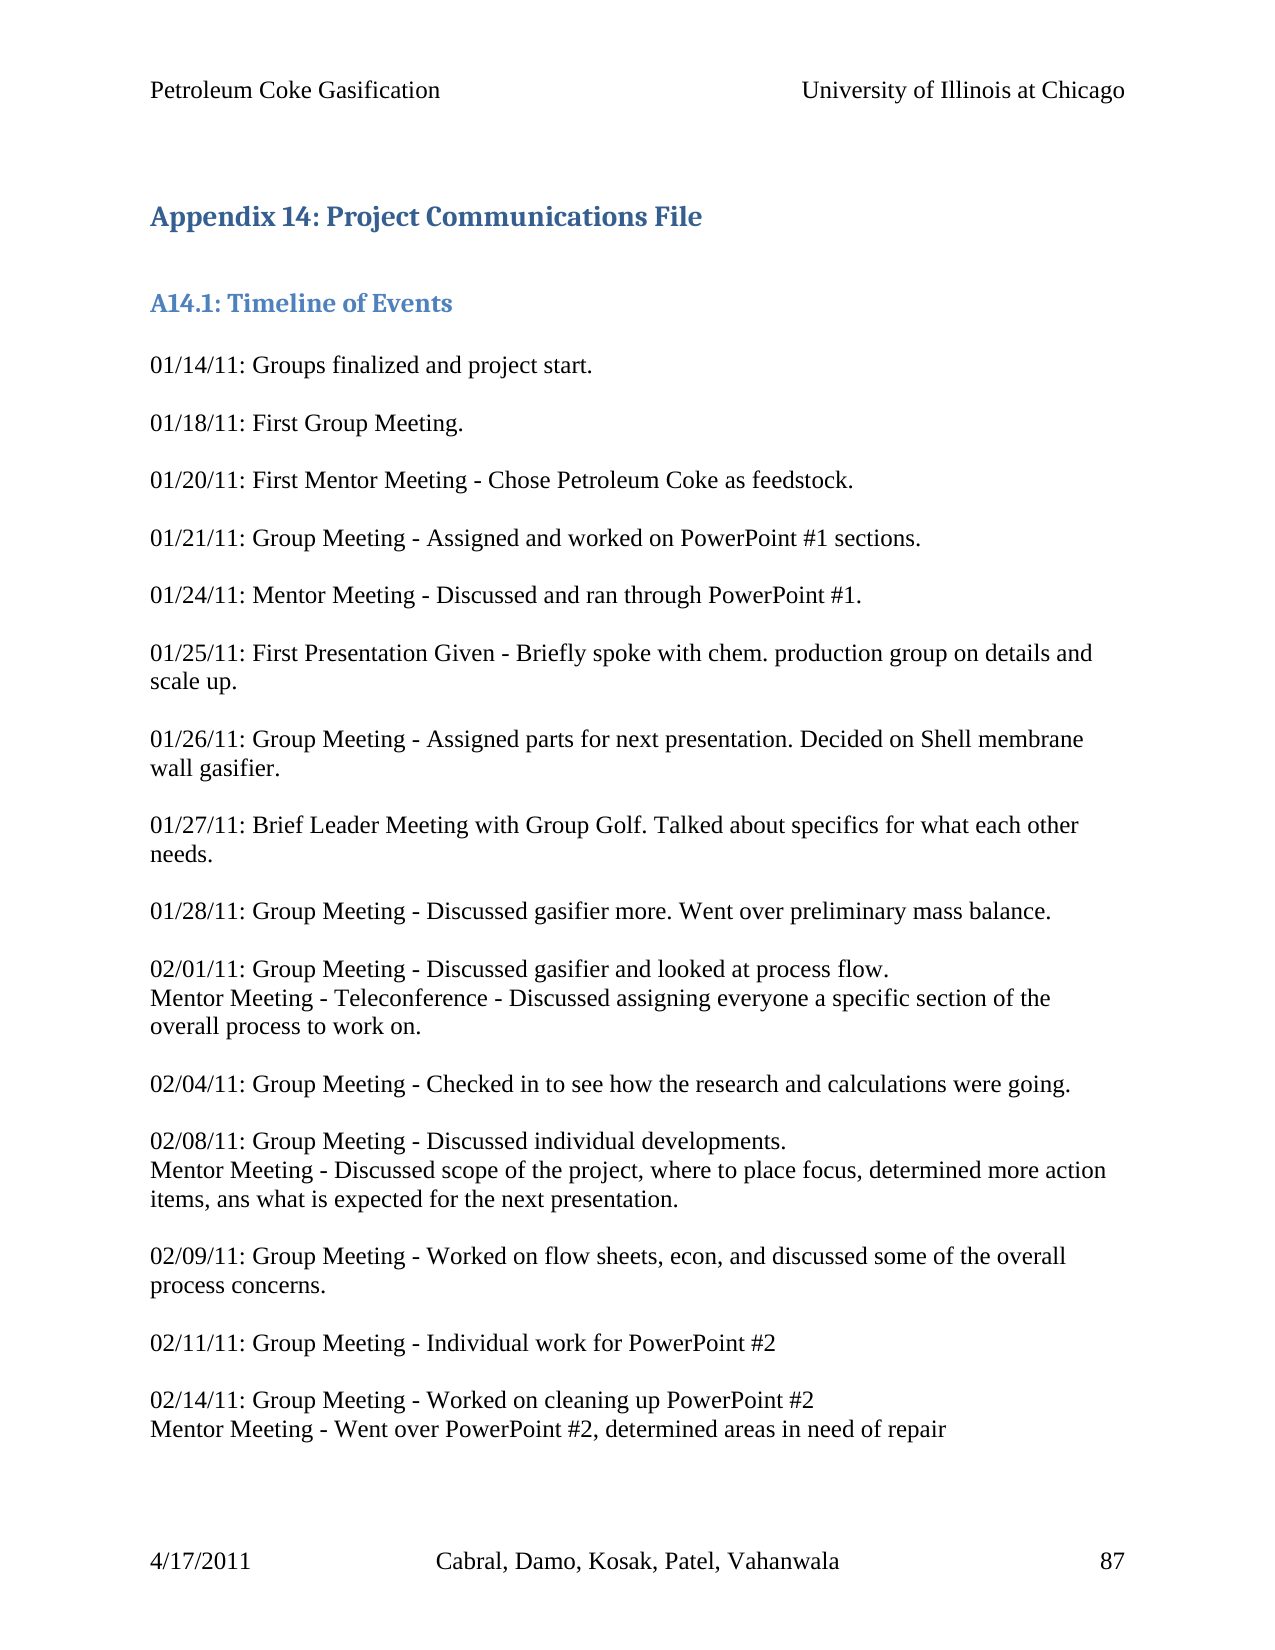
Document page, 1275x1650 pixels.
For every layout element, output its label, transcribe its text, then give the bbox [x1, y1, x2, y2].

subtitle Appendix 14: Project Communications File [150, 200, 1125, 233]
subtitle A14.1: Timeline of Events [150, 288, 1125, 319]
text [150, 350, 1125, 1471]
